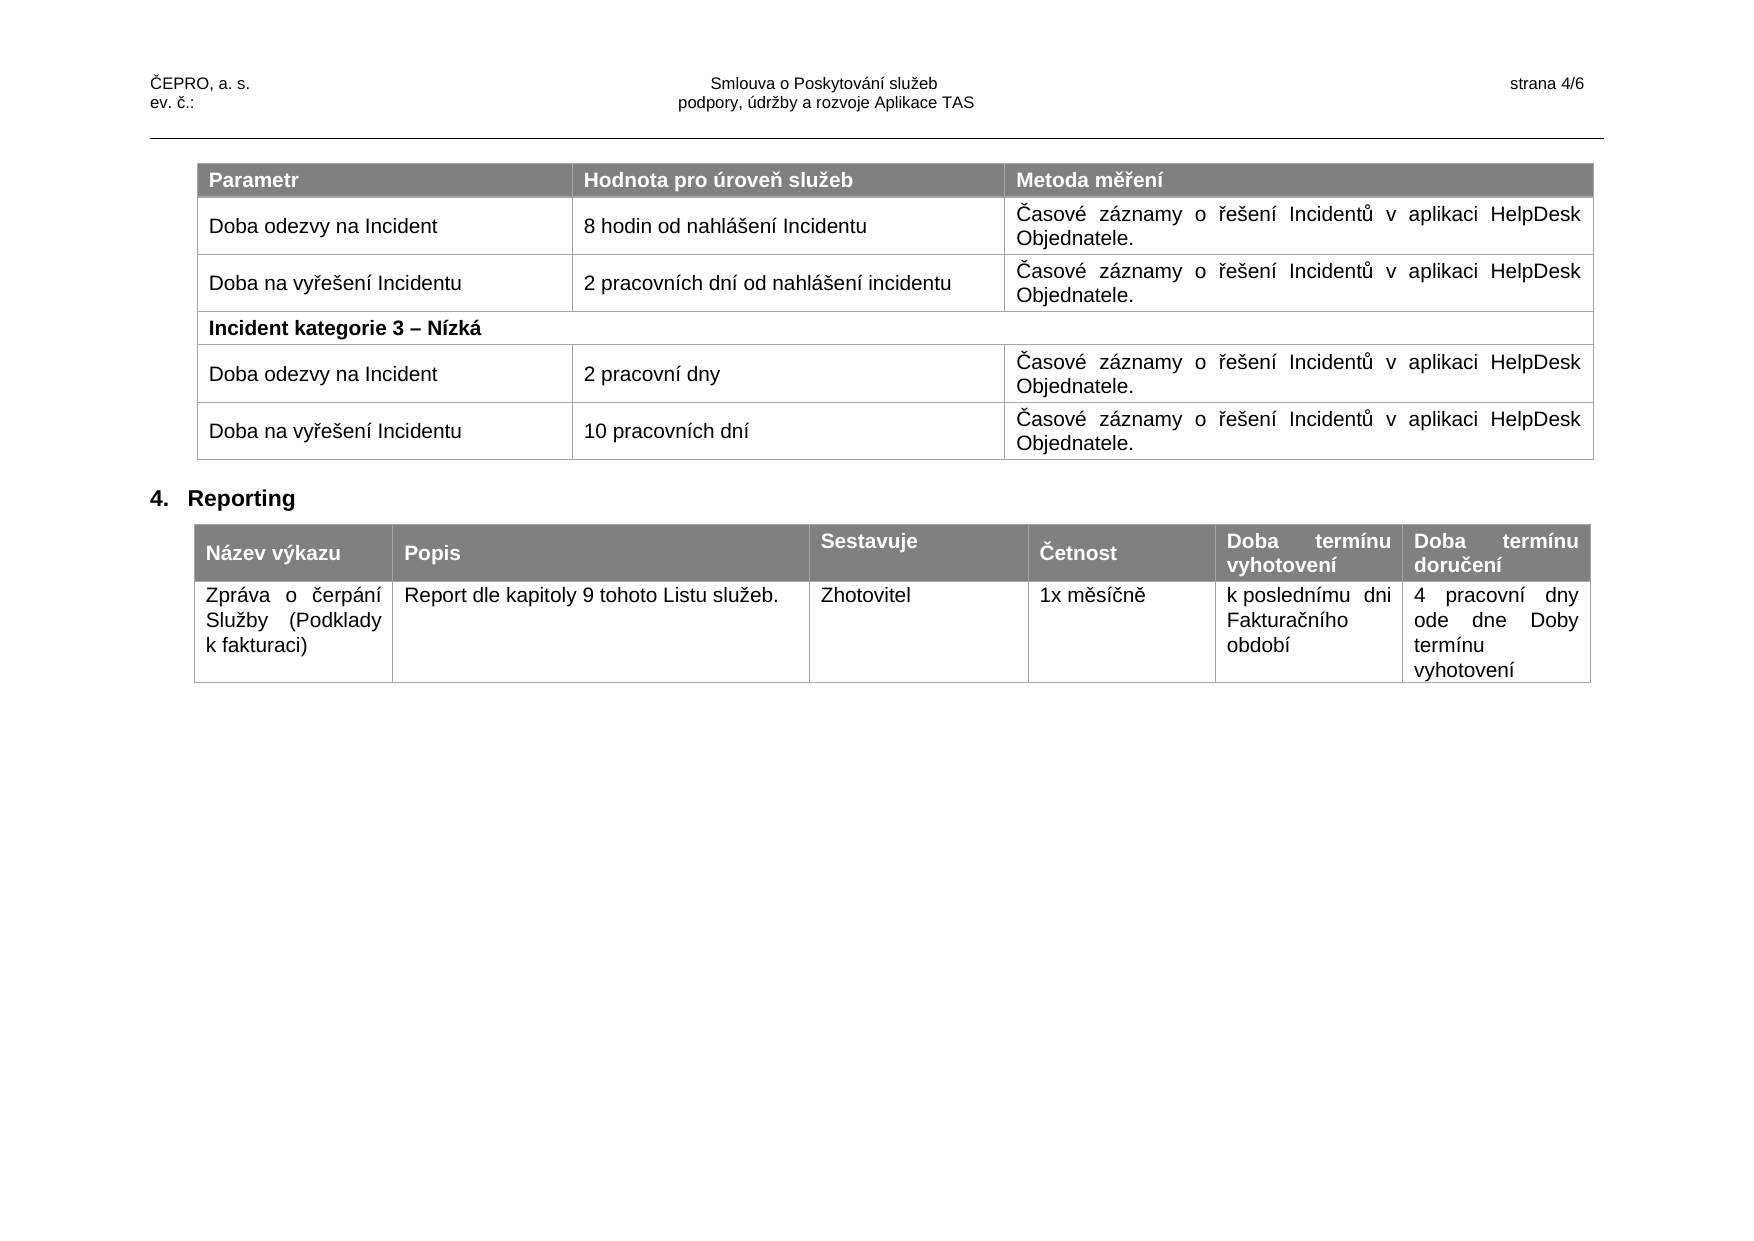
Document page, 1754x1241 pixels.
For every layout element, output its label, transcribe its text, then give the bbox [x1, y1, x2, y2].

list Reporting [150, 485, 1604, 511]
table_header Sestavuje [810, 525, 1028, 581]
table_cell 2 pracovní dny [573, 345, 1004, 402]
table_cell 1x měsíčně [1029, 582, 1215, 682]
table_cell Doba odezvy na Incident [198, 345, 572, 402]
table_cell Doba na vyřešení Incidentu [198, 255, 572, 311]
table_cell Doba odezvy na Incident [198, 198, 572, 254]
table_cell Časové záznamy o řešení Incidentů v aplikaci HelpDesk Objednatele. [1005, 255, 1593, 311]
table_header Četnost [1029, 525, 1215, 581]
table_cell 4 pracovní dny ode dne Doby termínu vyhotovení [1403, 582, 1590, 682]
table_header Metoda měření [1005, 164, 1593, 196]
table_cell Zpráva o čerpání Služby (Podklady k fakturaci) [195, 582, 392, 682]
table_cell 2 pracovních dní od nahlášení incidentu [573, 255, 1004, 311]
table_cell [1005, 198, 1593, 254]
table_header Doba termínu vyhotovení [1216, 525, 1402, 581]
table_cell 10 pracovních dní [573, 403, 1004, 459]
table_cell Zhotovitel [810, 582, 1028, 682]
table_cell Časové záznamy o řešení Incidentů v aplikaci HelpDesk Objednatele. [1005, 345, 1593, 402]
table_cell Časové záznamy o řešení Incidentů v aplikaci HelpDesk Objednatele. [1005, 403, 1593, 459]
table_cell k poslednímu dni Fakturačního období [1216, 582, 1402, 682]
table_header Hodnota pro úroveň služeb [573, 164, 1004, 196]
table_header Doba termínu doručení [1403, 525, 1590, 581]
table_header Parametr [198, 164, 572, 196]
table_cell Incident kategorie 3 – Nízká [198, 312, 1593, 344]
table_header Název výkazu [195, 525, 392, 581]
table_cell 8 hodin od nahlášení Incidentu [573, 198, 1004, 254]
table_cell Report dle kapitoly 9 tohoto Listu služeb. [393, 582, 809, 682]
table_header Popis [393, 525, 809, 581]
table_cell Doba na vyřešení Incidentu [198, 403, 572, 459]
